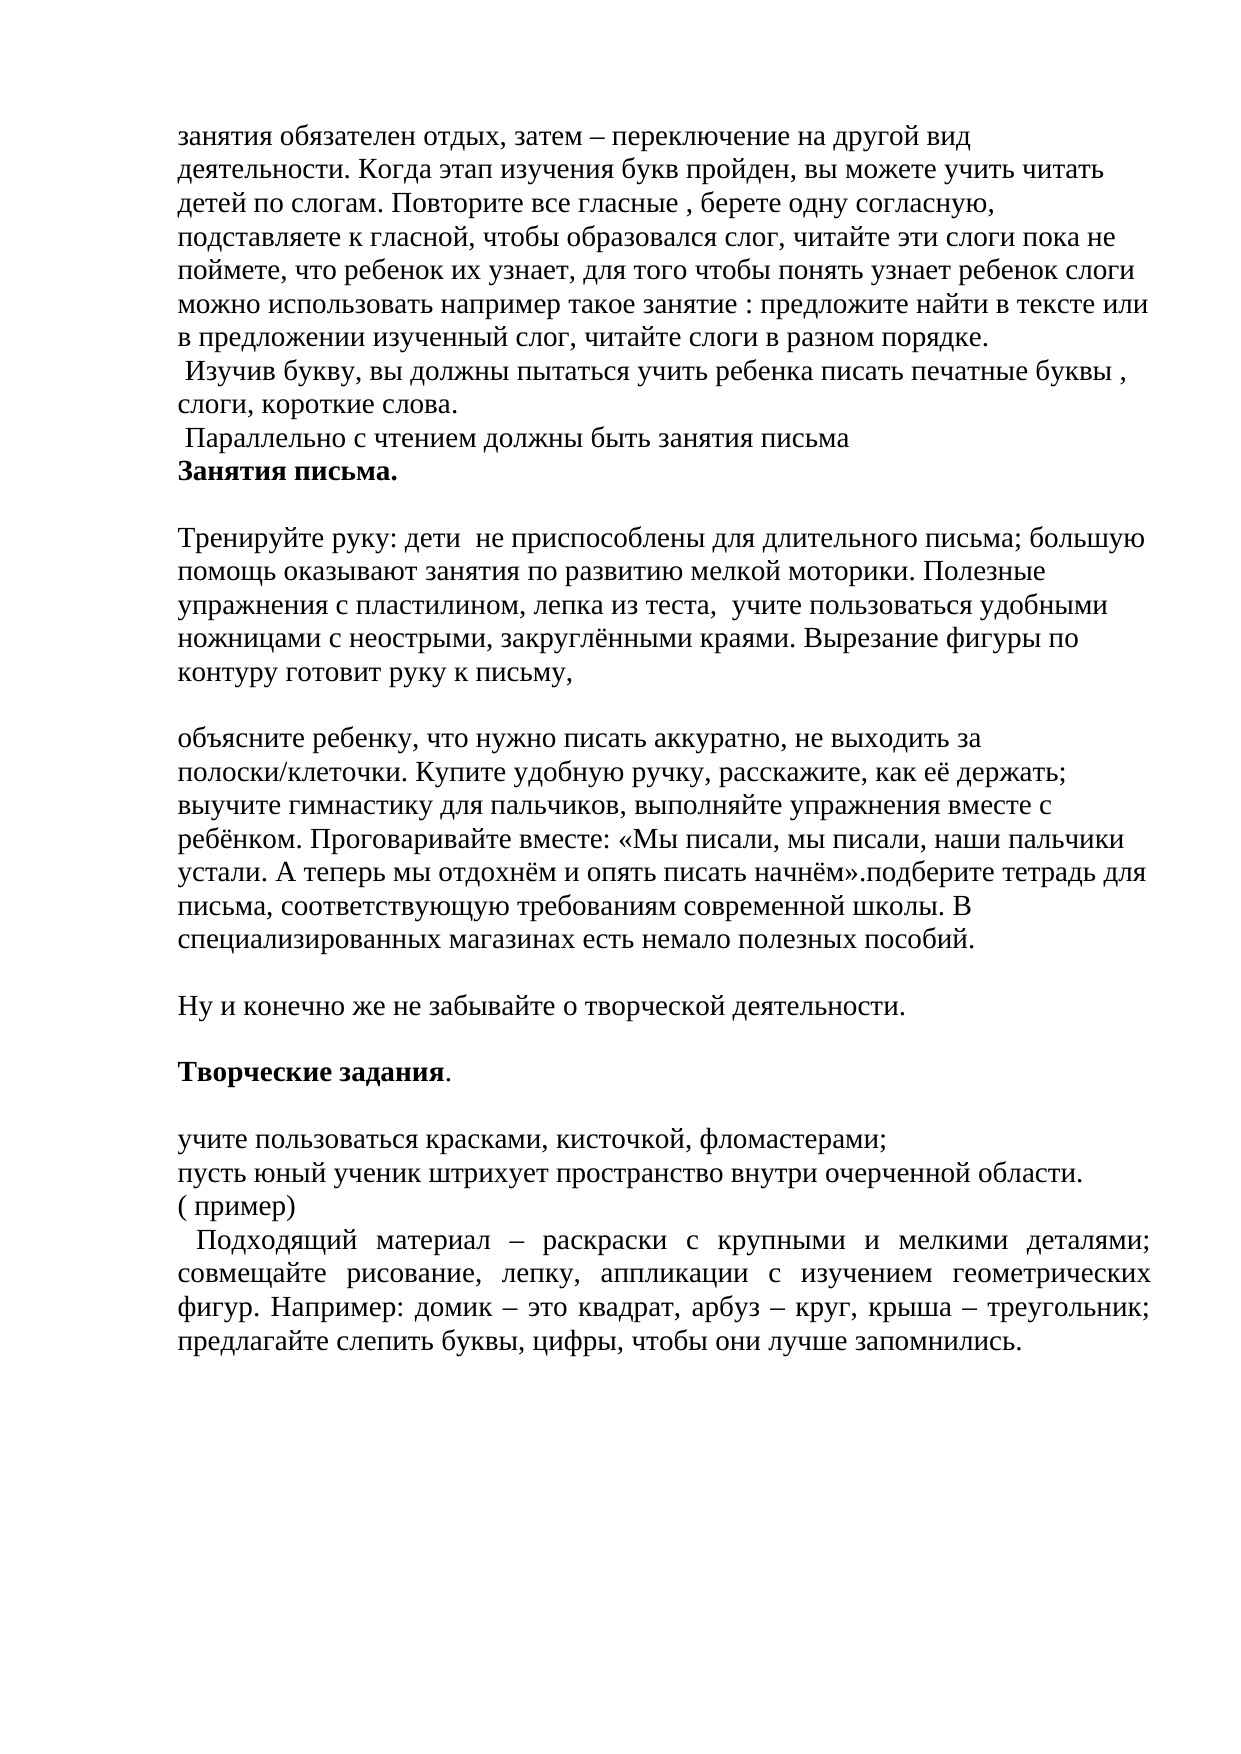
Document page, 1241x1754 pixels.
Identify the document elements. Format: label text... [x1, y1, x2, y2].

text ( пример) [177, 1188, 1152, 1222]
text Ну и конечно же не забывайте о творческой деятельности. [177, 988, 1152, 1022]
text Подходящий материал – раскраски с крупными и мелкими деталями; совмещайте рисование, лепку, аппликации с изучением геометрических фигур. Например: домик – это квадрат, арбуз – круг, крыша – треугольник; предлагайте слепить буквы, цифры, чтобы они лучше запомнились. [177, 1222, 1152, 1356]
text Творческие задания. [177, 1054, 1152, 1088]
text Параллельно с чтением должны быть занятия письма [177, 420, 1152, 453]
text учите пользоваться красками, кисточкой, фломастерами; [177, 1121, 1152, 1155]
text объясните ребенку, что нужно писать аккуратно, не выходить за полоски/клеточки. Купите удобную ручку, расскажите, как её держать; выучите гимнастику для пальчиков, выполняйте упражнения вместе с ребёнком. Проговаривайте вместе: «Мы писали, мы писали, наши пальчики устали. А теперь мы отдохнём и опять писать начнём».подберите тетрадь для письма, соответствующую требованиям современной школы. В специализированных магазинах есть немало полезных пособий. [177, 720, 1152, 955]
text Изучив букву, вы должны пытаться учить ребенка писать печатные буквы , слоги, короткие слова. [177, 353, 1152, 420]
text Занятия письма. [177, 453, 1152, 487]
text пусть юный ученик штрихует пространство внутри очерченной области. [177, 1155, 1152, 1188]
text Тренируйте руку: дети не приспособлены для длительного письма; большую помощь оказывают занятия по развитию мелкой моторики. Полезные упражнения с пластилином, лепка из теста, учите пользоваться удобными ножницами с неострыми, закруглёнными краями. Вырезание фигуры по контуру готовит руку к письму, [177, 520, 1152, 688]
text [177, 118, 1152, 353]
